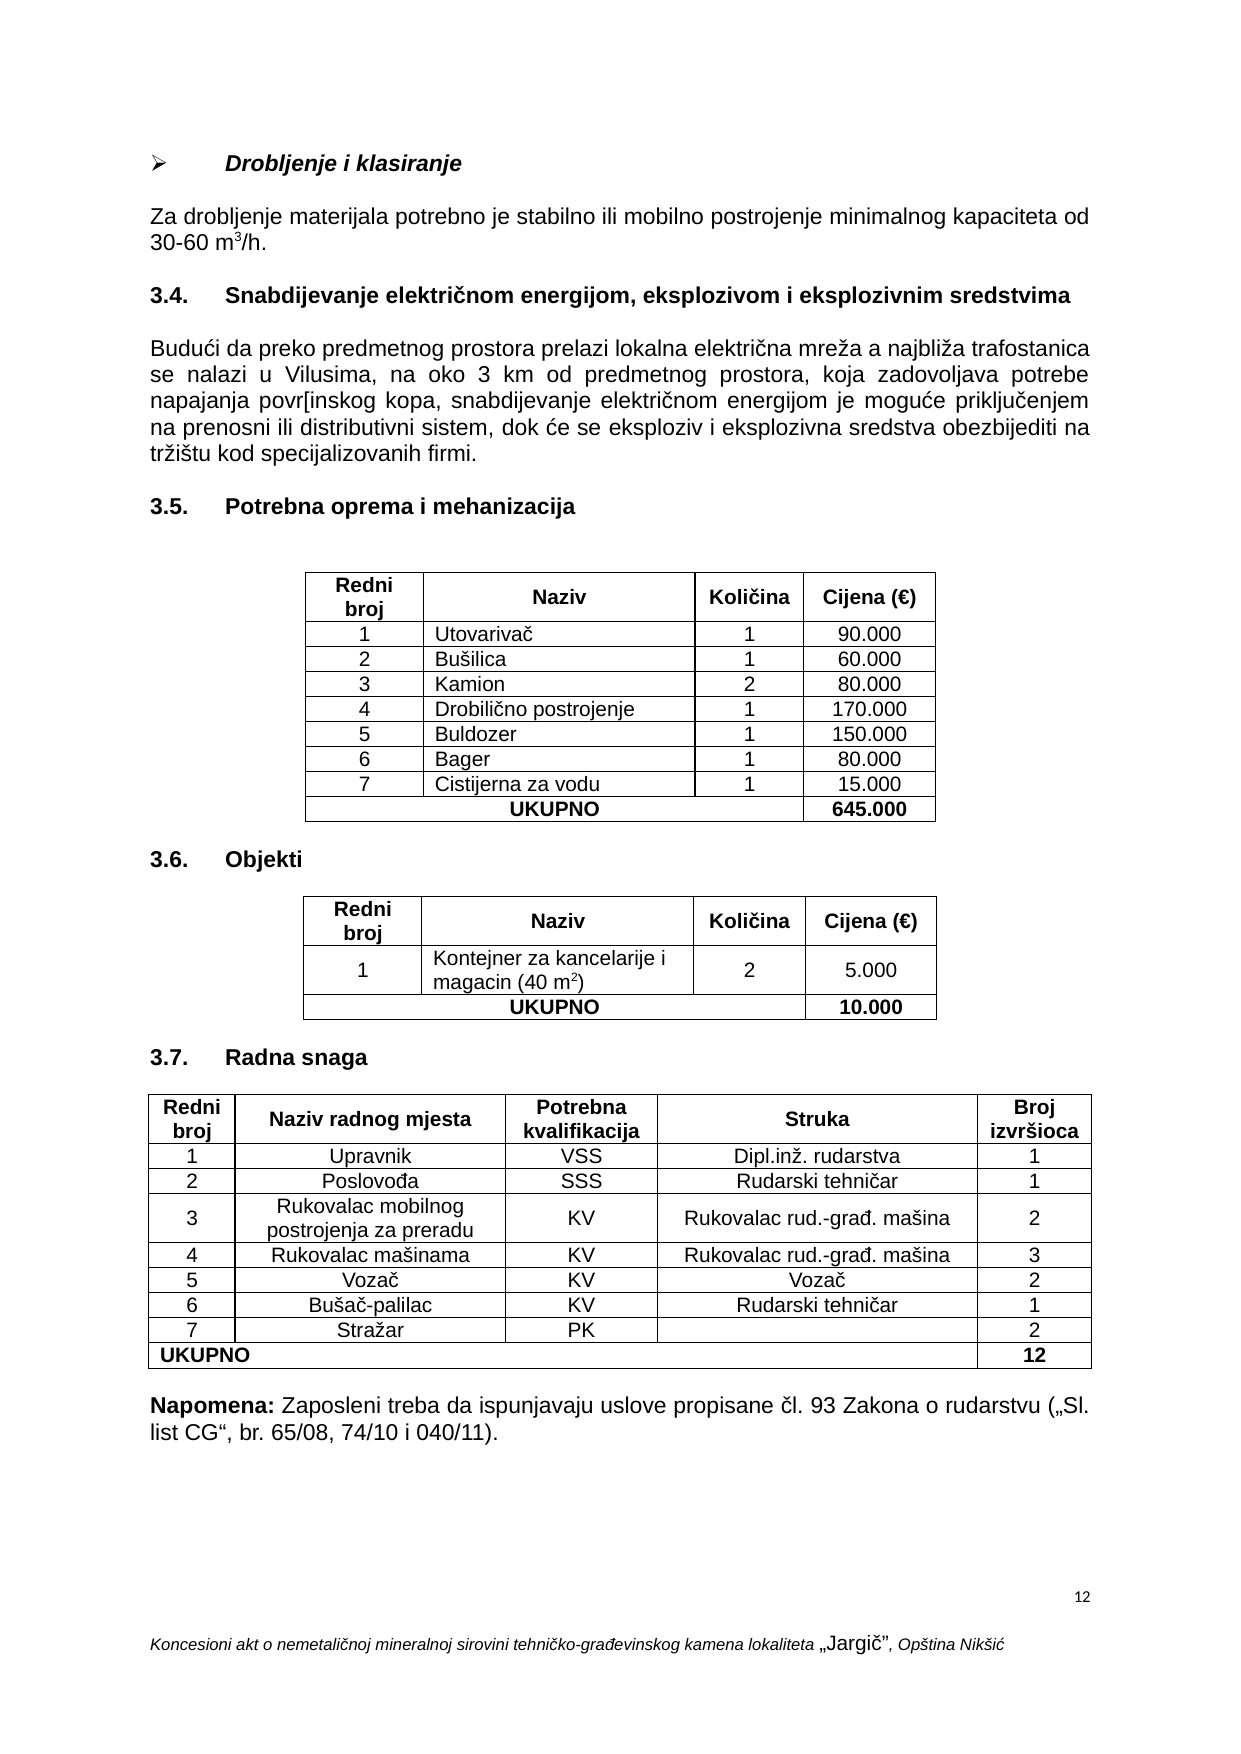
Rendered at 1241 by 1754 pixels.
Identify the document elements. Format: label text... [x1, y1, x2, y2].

table_cell 1 [696, 772, 803, 796]
table_cell 1 [978, 1169, 1091, 1193]
table_cell 12 [978, 1343, 1091, 1367]
table_cell [658, 1318, 977, 1342]
table_cell 15.000 [804, 772, 935, 796]
table_header Cijena (€) [806, 897, 936, 945]
table_cell Upravnik [236, 1144, 505, 1168]
text Napomena: Zaposleni treba da ispunjavaju uslove propisane čl. 93 Zakona o rudarstvu („Sl. list CG“, br. 65/08, 74/10 i 040/11). [150, 1392, 1090, 1445]
table_cell UKUPNO [304, 995, 805, 1019]
table_cell 80.000 [804, 747, 935, 771]
table_cell 150.000 [804, 722, 935, 746]
table_header Naziv [424, 573, 694, 621]
text Za drobljenje materijala potrebno je stabilno ili mobilno postrojenje minimalnog kapaciteta od 30-60 m3/h. [150, 203, 1090, 255]
table_cell Rukovalac rud.-građ. mašina [658, 1194, 977, 1242]
table_cell Rukovalac rud.-građ. mašina [658, 1243, 977, 1267]
table_cell 80.000 [804, 672, 935, 696]
table_cell 1 [306, 622, 423, 646]
table_cell Dipl.inž. rudarstva [658, 1144, 977, 1168]
table_cell Rukovalac mašinama [236, 1243, 505, 1267]
table_cell 1 [696, 697, 803, 721]
table_header Redni broj [306, 573, 423, 621]
table_cell Utovarivač [424, 622, 694, 646]
table_cell 645.000 [804, 797, 935, 821]
table_header Redni broj [149, 1095, 234, 1143]
table_cell 3 [978, 1243, 1091, 1267]
table_cell VSS [506, 1144, 657, 1168]
table_cell 2 [978, 1318, 1091, 1342]
table_cell Stražar [236, 1318, 505, 1342]
table_header Potrebna kvalifikacija [506, 1095, 657, 1143]
table_cell 1 [696, 647, 803, 671]
table_cell KV [506, 1268, 657, 1292]
table_cell 6 [149, 1293, 234, 1317]
table_cell Bager [424, 747, 694, 771]
table_cell Vozač [236, 1268, 505, 1292]
text Budući da preko predmetnog prostora prelazi lokalna električna mreža a najbliža trafostanica se nalazi u Vilusima, na oko 3 km od predmetnog prostora, koja zadovoljava potrebe napajanja povr[inskog kopa, snabdijevanje električnom energijom je moguće priključenjem na prenosni ili distributivni sistem, dok će se eksploziv i eksplozivna sredstva obezbijediti na tržištu kod specijalizovanih firmi. [150, 334, 1090, 466]
table_cell 1 [696, 722, 803, 746]
table_cell 10.000 [806, 995, 936, 1019]
table_cell 5 [149, 1268, 234, 1292]
table_cell KV [506, 1194, 657, 1242]
table_cell Rudarski tehničar [658, 1169, 977, 1193]
table_header Struka [658, 1095, 977, 1143]
table_cell 2 [978, 1268, 1091, 1292]
table_cell 1 [696, 747, 803, 771]
table_cell Rudarski tehničar [658, 1293, 977, 1317]
table_cell SSS [506, 1169, 657, 1193]
table_cell 7 [306, 772, 423, 796]
table_cell Poslovođa [236, 1169, 505, 1193]
table_cell Vozač [658, 1268, 977, 1292]
table_cell UKUPNO [306, 797, 803, 821]
table_cell 1 [696, 622, 803, 646]
table_cell Kamion [424, 672, 694, 696]
table_cell 1 [978, 1293, 1091, 1317]
subtitle Potrebna oprema i mehanizacija [150, 493, 1090, 519]
table_cell 5 [306, 722, 423, 746]
table_cell Drobilično postrojenje [424, 697, 694, 721]
table_cell 6 [306, 747, 423, 771]
table_cell 3 [149, 1194, 234, 1242]
table_header Cijena (€) [804, 573, 935, 621]
table_header Količina [696, 573, 803, 621]
table_cell KV [506, 1243, 657, 1267]
table_header Naziv [422, 897, 693, 945]
table_cell 4 [306, 697, 423, 721]
subtitle Objekti [150, 846, 1090, 872]
table_cell Bušač-palilac [236, 1293, 505, 1317]
table_header Redni broj [304, 897, 421, 945]
subtitle Radna snaga [150, 1044, 1090, 1070]
table_cell 7 [149, 1318, 234, 1342]
table_cell UKUPNO [149, 1343, 977, 1367]
table_cell KV [506, 1293, 657, 1317]
table_cell 60.000 [804, 647, 935, 671]
table_cell Bušilica [424, 647, 694, 671]
table_cell 5.000 [806, 946, 936, 994]
table_cell 170.000 [804, 697, 935, 721]
list Drobljenje i klasiranje [150, 150, 1090, 176]
table_cell Rukovalac mobilnog postrojenja za preradu [236, 1194, 505, 1242]
table_cell 4 [149, 1243, 234, 1267]
table_header Naziv radnog mjesta [236, 1095, 505, 1143]
table_cell 1 [149, 1144, 234, 1168]
table_cell 1 [978, 1144, 1091, 1168]
table_header Količina [694, 897, 805, 945]
table_cell PK [506, 1318, 657, 1342]
table_cell 2 [978, 1194, 1091, 1242]
table_cell 2 [694, 946, 805, 994]
table_cell 2 [149, 1169, 234, 1193]
table_cell 90.000 [804, 622, 935, 646]
table_header Broj izvršioca [978, 1095, 1091, 1143]
table_cell 3 [306, 672, 423, 696]
table_cell 1 [304, 946, 421, 994]
table_cell 2 [696, 672, 803, 696]
table_cell Cistijerna za vodu [424, 772, 694, 796]
table_cell Kontejner za kancelarije i magacin (40 m2) [422, 946, 693, 994]
subtitle Snabdijevanje električnom energijom, eksplozivom i eksplozivnim sredstvima [150, 282, 1090, 308]
table_cell 2 [306, 647, 423, 671]
table_cell Buldozer [424, 722, 694, 746]
